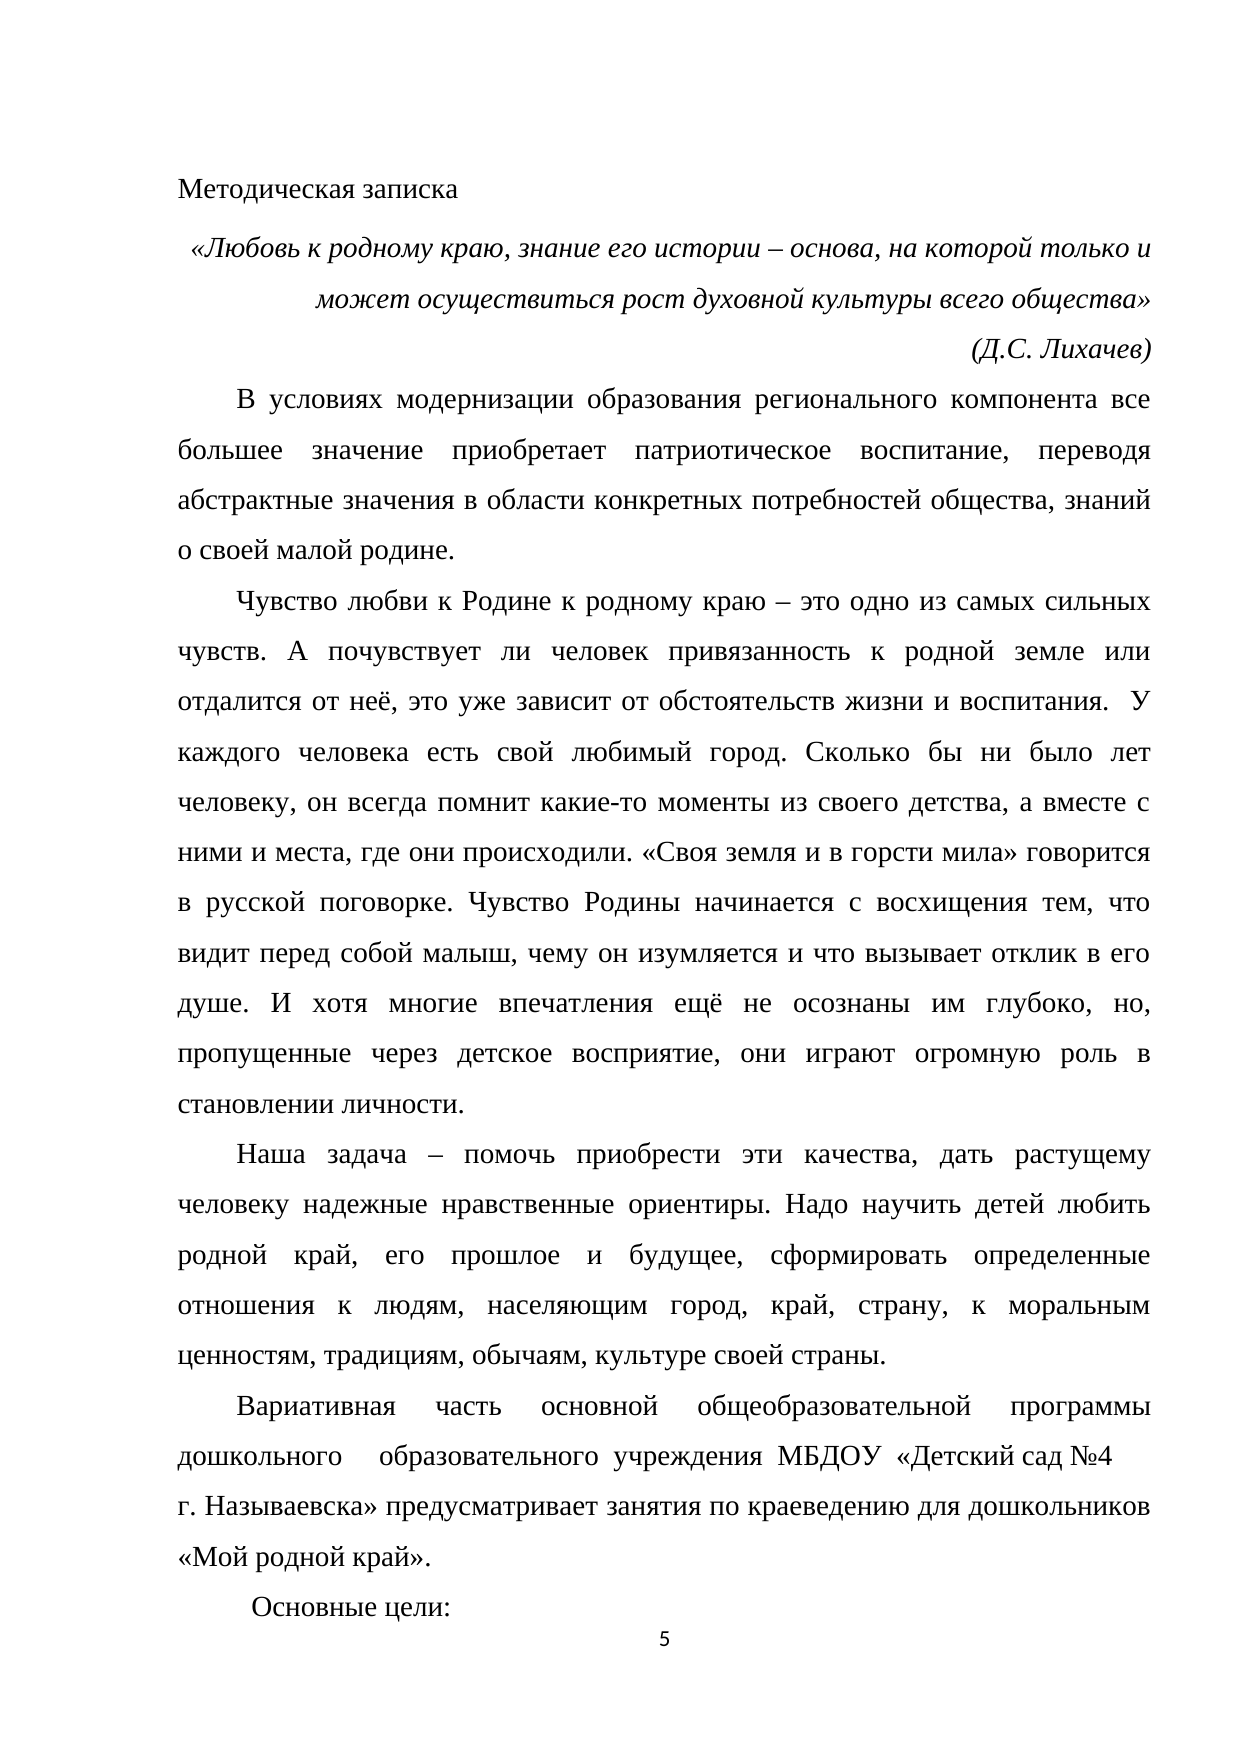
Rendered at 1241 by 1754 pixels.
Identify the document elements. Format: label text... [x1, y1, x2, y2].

text «Любовь к родному краю, знание его истории – основа, на которой только и может осуществиться рост духовной культуры всего общества» [177, 231, 1152, 314]
text (Д.С. Лихачев) [177, 331, 1152, 365]
text Наша задача – помочь приобрести эти качества, дать растущему человеку надежные нравственные ориентиры. Надо научить детей любить родной край, его прошлое и будущее, сформировать определенные отношения к людям, населяющим город, край, страну, к моральным ценностям, традициям, обычаям, культуре своей страны. [177, 1136, 1152, 1371]
text Основные цели: [177, 1589, 1152, 1622]
text Методическая записка [177, 171, 1152, 205]
text Вариативная часть основной общеобразовательной программы дошкольного образовательного учреждения МБДОУ «Детский сад №4 [177, 1388, 1152, 1472]
text г. Называевска» предусматривает занятия по краеведению для дошкольников «Мой родной край». [177, 1488, 1152, 1572]
text Чувство любви к Родине к родному краю – это одно из самых сильных чувств. А почувствует ли человек привязанность к родной земле или отдалится от неё, это уже зависит от обстоятельств жизни и воспитания. У каждого человека есть свой любимый город. Сколько бы ни было лет человеку, он всегда помнит какие-то моменты из своего детства, а вместе с ними и места, где они происходили. «Своя земля и в горсти мила» говорится в русской поговорке. Чувство Родины начинается с восхищения тем, что видит перед собой малыш, чему он изумляется и что вызывает отклик в его душе. И хотя многие впечатления ещё не осознаны им глубоко, но, пропущенные через детское восприятие, они играют огромную роль в становлении личности. [177, 583, 1152, 1119]
text В условиях модернизации образования регионального компонента все большее значение приобретает патриотическое воспитание, переводя абстрактные значения в области конкретных потребностей общества, знаний о своей малой родине. [177, 381, 1152, 566]
